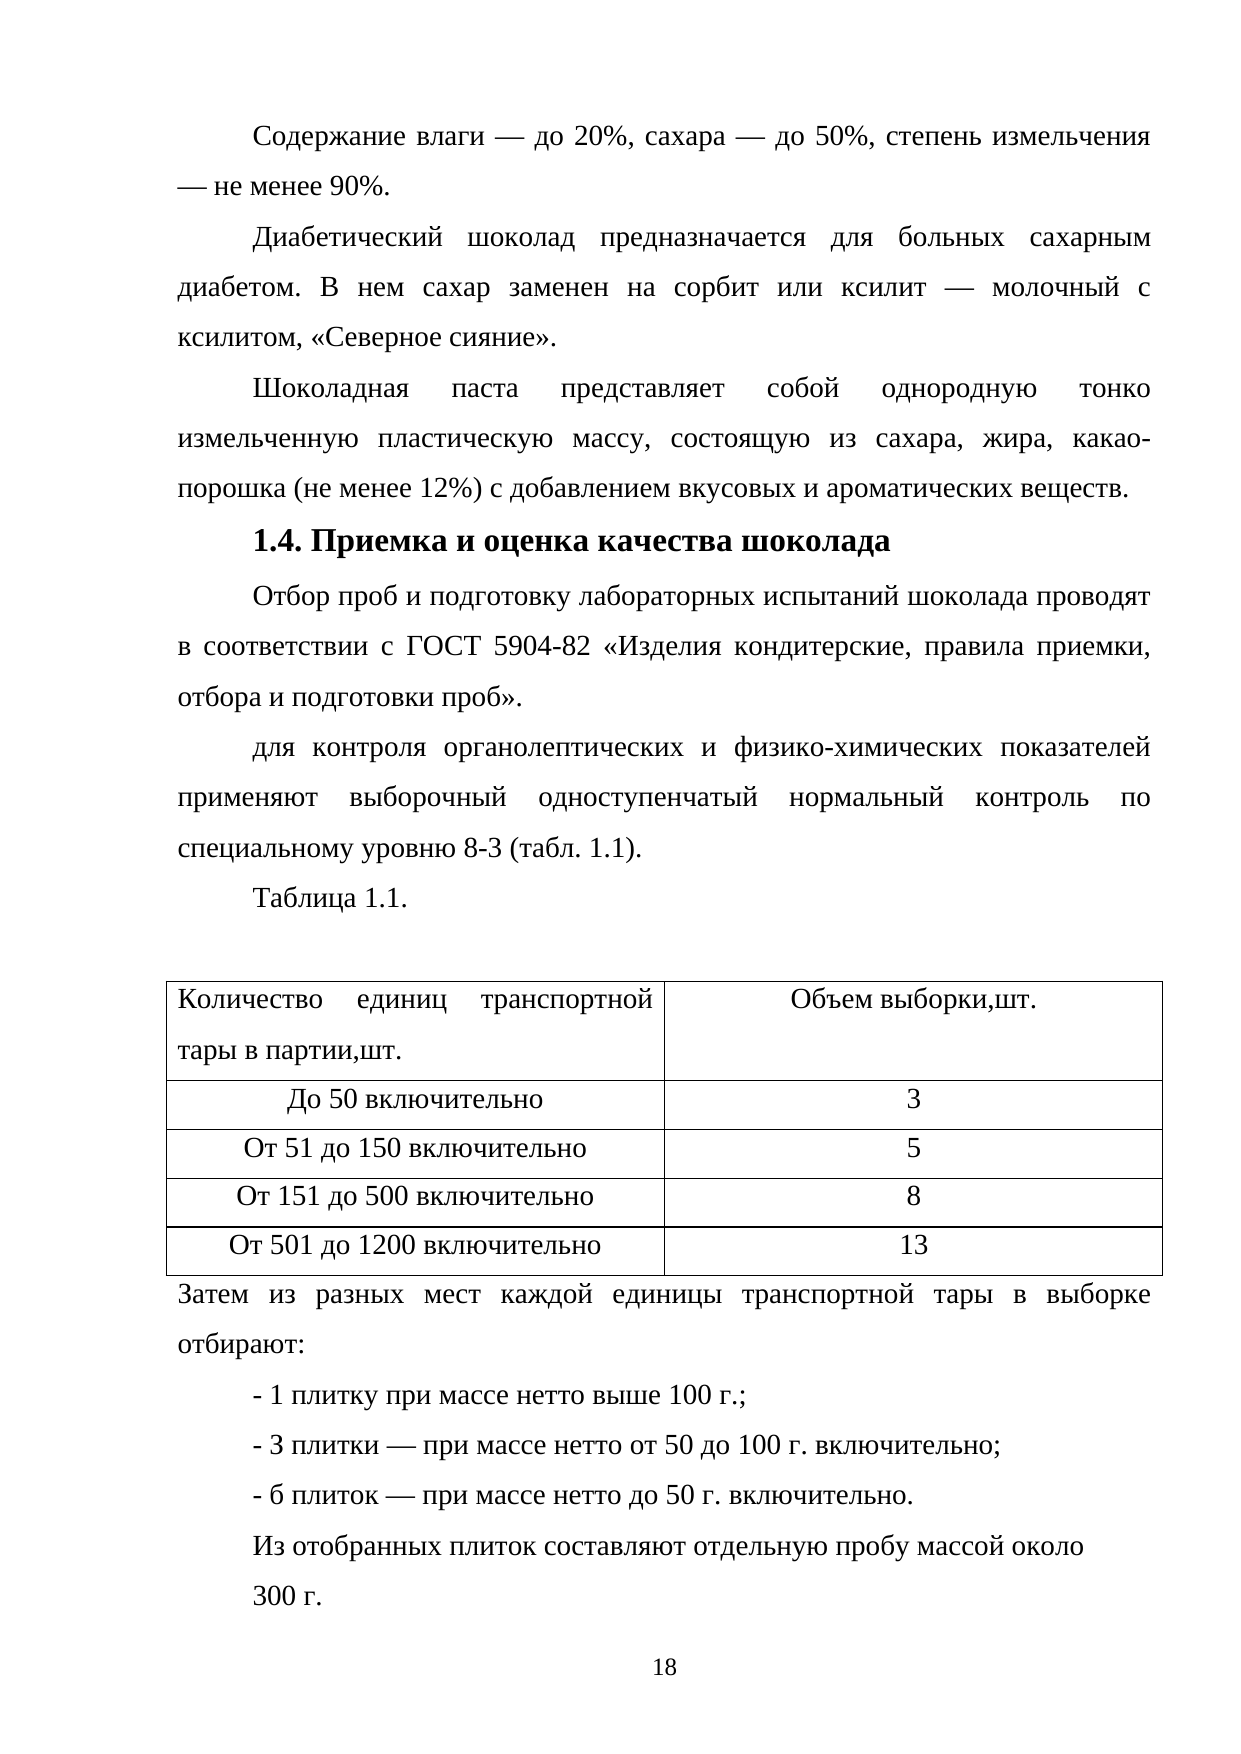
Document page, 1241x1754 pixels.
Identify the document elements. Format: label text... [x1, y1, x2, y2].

text Таблица 1.1. [177, 880, 1152, 913]
text Содержание влаги — до 20%, сахара — до 50%, степень измельчения — не менее 90%. [177, 118, 1152, 202]
table_header Объем выборки,шт. [665, 982, 1162, 1080]
text Шоколадная паста представляет собой однородную тонко измельченную пластическую массу, состоящую из сахара, жира, какао-порошка (не менее 12%) с добавлением вкусовых и ароматических веществ. [177, 370, 1152, 504]
table_cell 3 [665, 1081, 1162, 1129]
table_header Количество единиц транспортной тары в партии,шт. [167, 982, 664, 1080]
table_cell 8 [665, 1179, 1162, 1226]
text для контроля органолептических и физико-химических показателей применяют выборочный одноступенчатый нормальный контроль по специальному уровню 8-3 (табл. 1.1). [177, 729, 1152, 863]
text Затем из разных мест каждой единицы транспортной тары в выборке отбирают: [177, 1276, 1152, 1360]
text Отбор проб и подготовку лабораторных испытаний шоколада проводят в соответствии с ГОСТ 5904-82 «Изделия кондитерские, правила приемки, отбора и подготовки проб». [177, 578, 1152, 712]
text - 1 плитку при массе нетто выше .; [177, 1377, 1152, 1410]
table_cell От 51 до 150 включительно [167, 1130, 664, 1177]
text 1.4. Приемка и оценка качества шоколада [177, 521, 1152, 559]
text . [177, 1578, 1152, 1612]
text - З плитки — при массе нетто от 50 до . включительно; [177, 1427, 1152, 1461]
table_cell 13 [665, 1228, 1162, 1275]
text - б плиток — при массе нетто до . включительно. [177, 1477, 1152, 1511]
text Из отобранных плиток составляют отдельную пробу массой около [177, 1528, 1152, 1561]
table_cell От 151 до 500 включительно [167, 1179, 664, 1226]
table_cell До 50 включительно [167, 1081, 664, 1129]
table_cell От 501 до 1200 включительно [167, 1228, 664, 1275]
text Диабетический шоколад предназначается для больных сахарным диабетом. В нем сахар заменен на сорбит или ксилит — молочный с ксилитом, «Северное сияние». [177, 219, 1152, 353]
table_cell 5 [665, 1130, 1162, 1177]
